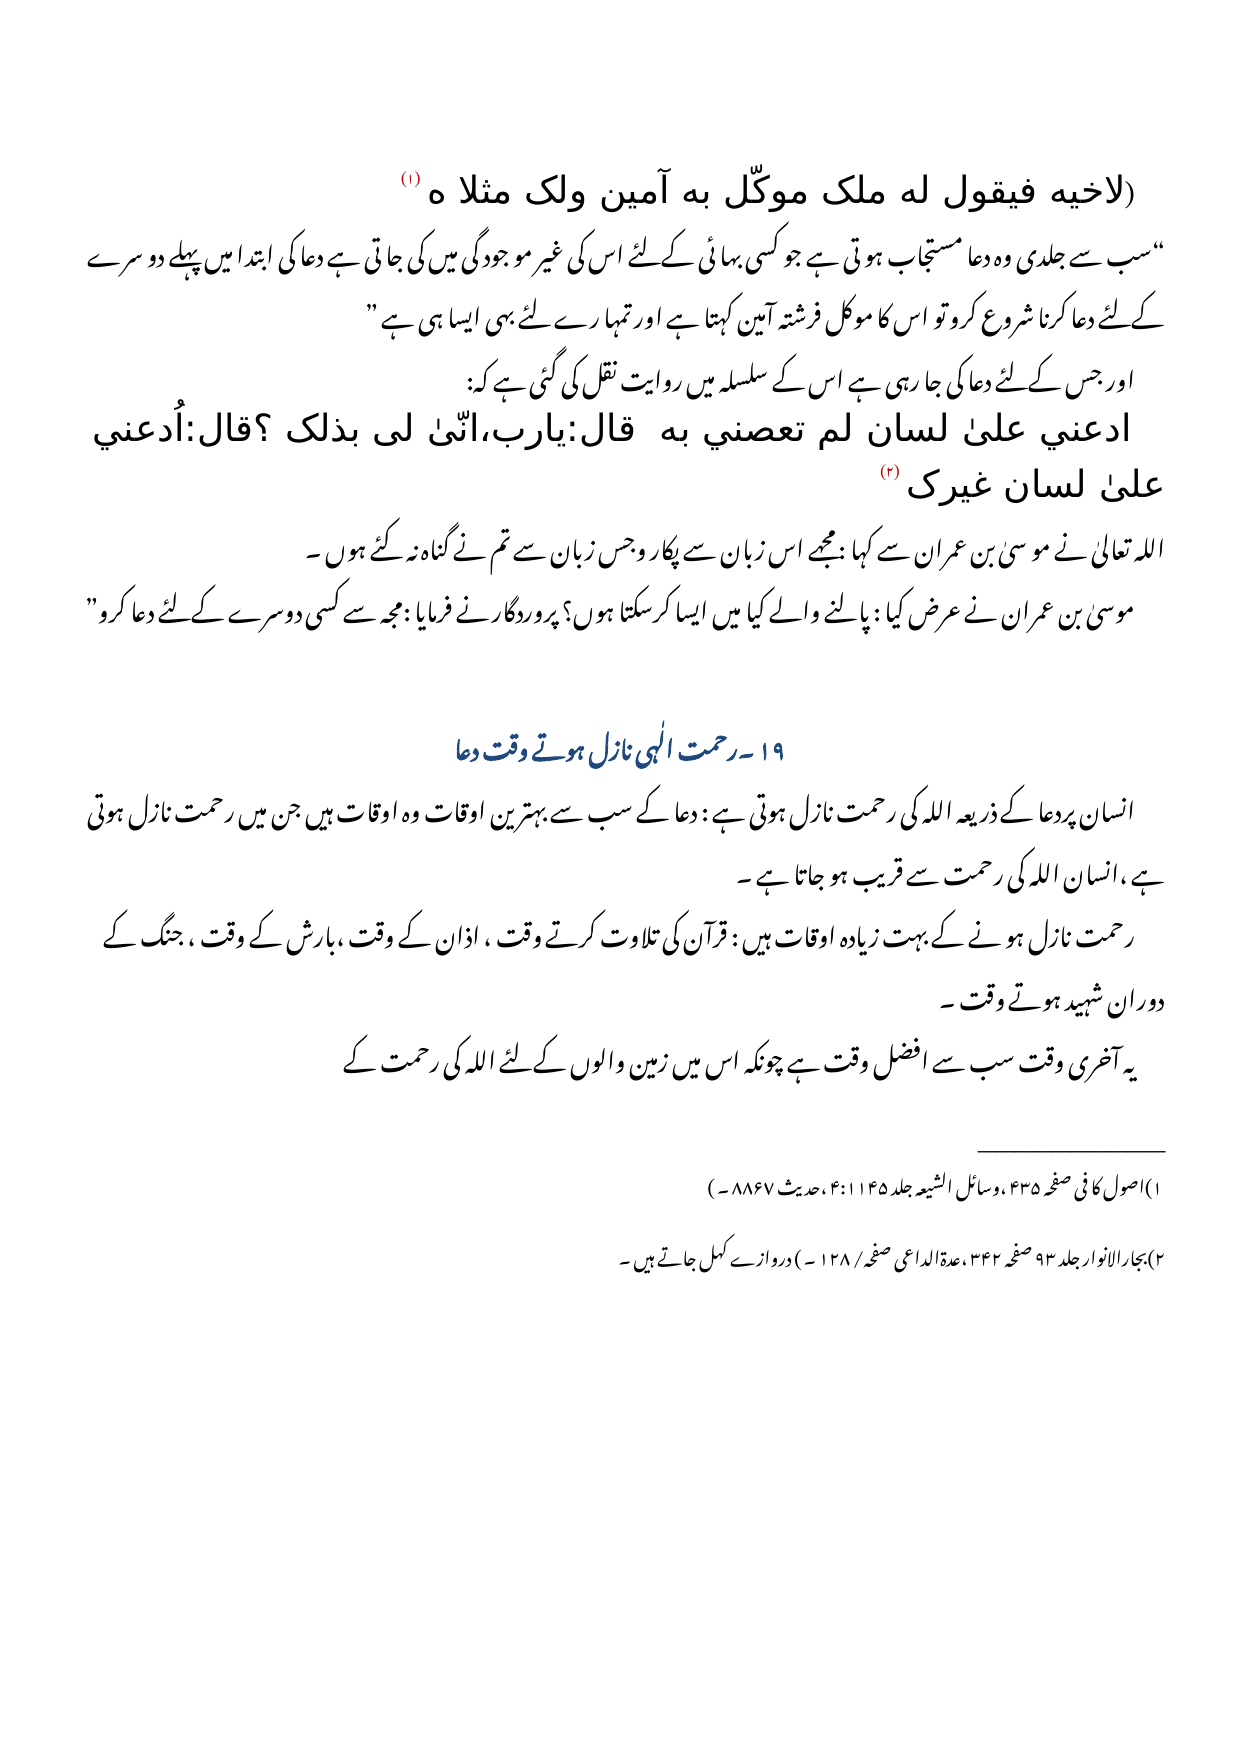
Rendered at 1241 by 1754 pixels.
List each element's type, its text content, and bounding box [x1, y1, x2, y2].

text ٢)بجارالانوار جلد ٩٣ صفحہ ٣۴٢ ،عدةالداعی صفحہ/ ١٢٨ ۔ ) دروازے کهل جاتے ہيں ۔ [75, 1231, 1165, 1278]
subtitle ١٩ ۔رحمت الٰہی نازل ہوتے وقت دعا [75, 712, 1165, 775]
text ادعني علیٰ لسان لم تعصني به قال:یارب،انّیٰ لی بذلک ؟قال:اُدعني علیٰ لسان غيرک (٢) الله تعالیٰ نے مو سیٰ بن عمران سے کہا :مجهے اس زبان سے پکار وجس زبان سے تم نے گناہ نہ کئے ہوں ۔ [75, 406, 1165, 575]
text اور جس کےلئے دعا کی جا رہی ہے اس کے سلسلہ ميں روایت نقل کی گئی ہے کہ: [75, 344, 1165, 406]
text (لاخيه فيقول له ملک موکّل به آمين ولک مثلا ه (١) “سب سے جلدی وہ دعا مستجاب ہو تی ہے جو کسی بها ئی کےلئے اس کی غير مو جود گی ميں کی جا تی ہے دعا کی ابتدا ميں پہلے دو سرے کےلئے دعا کرنا شروع کرو تو اس کا موکل فرشتہ آمين کہتا ہے اور تمہا رے لئے بهی ایسا ہی ہے ” [75, 156, 1165, 344]
text موسیٰ بن عمران نے عرض کيا : پالنے والے کيا ميں ایسا کرسکتا ہوں؟ پروردگار نے فرمایا :مجه سے کسی دوسرے کےلئے دعا کرو” [75, 575, 1165, 637]
text انسان پردعا کے ذریعہ الله کی رحمت نازل ہوتی ہے : دعا کے سب سے بہترین اوقات وہ اوقات ہيں جن ميں رحمت نازل ہوتی ہے ،انسان الله کی رحمت سے قریب ہو جاتا ہے ۔ [75, 775, 1165, 900]
text ____________________ ١)اصول کا فی صفحہ ۴٣۵ ،وسائل الشيعہ جلد ۴:١١۴۵ ،حدیث ٨٨۶٧ ۔ ) [75, 1112, 1165, 1206]
text رحمت نازل ہو نے کے بہت زیادہ اوقات ہيں : قرآن کی تلاوت کرتے وقت ، اذان کے وقت ،بارش کے وقت ، جنگ کے دوران شہيد ہوتے وقت ۔ [75, 900, 1165, 1025]
text یہ آخری وقت سب سے افضل وقت ہے چونکہ اس ميں زمين والوں کےلئے الله کی رحمت کے [75, 1025, 1165, 1087]
